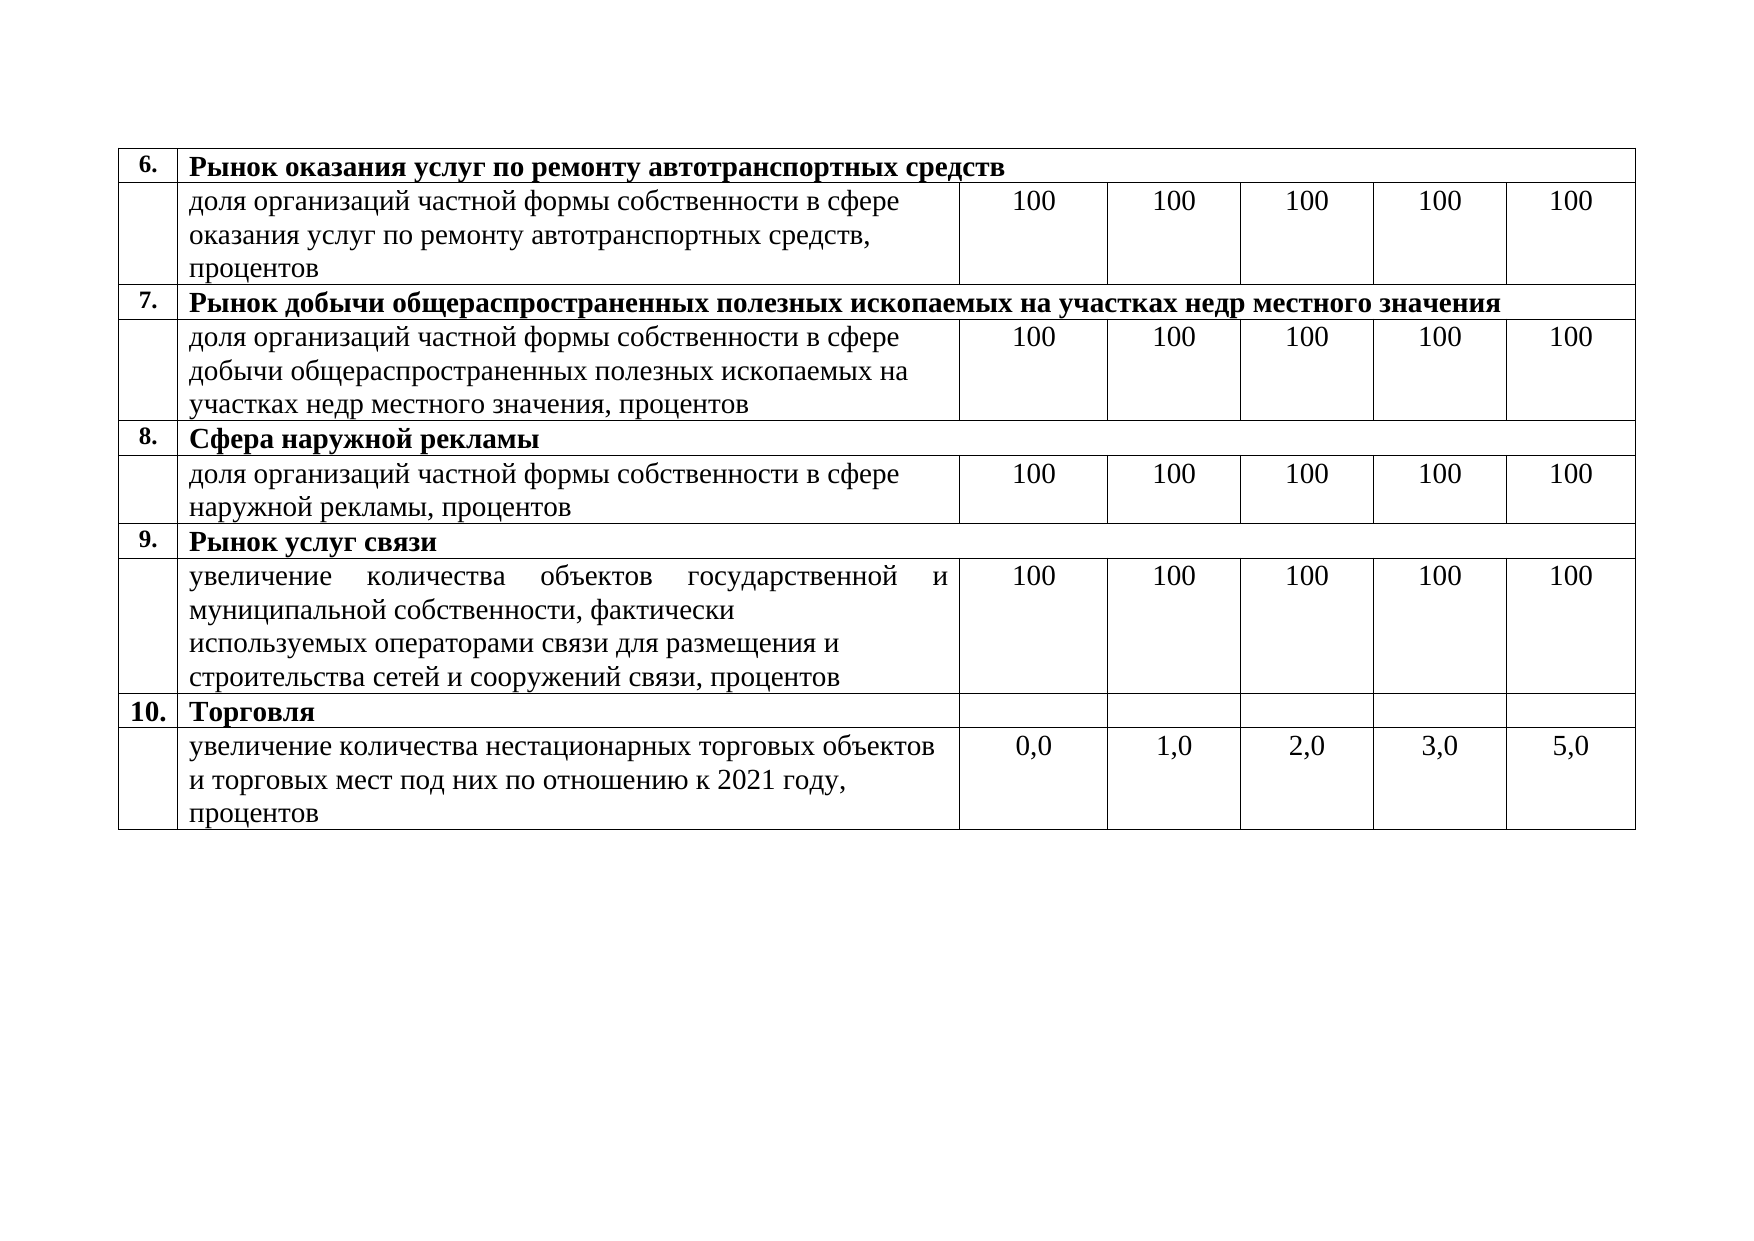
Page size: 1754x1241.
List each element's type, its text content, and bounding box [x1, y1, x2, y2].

table_cell 7. [119, 285, 177, 318]
table_cell 100 [1507, 320, 1635, 420]
table_cell [119, 456, 177, 523]
table_cell увеличение количества объектов государственной и муниципальной собственности, фактически используемых операторами связи для размещения и строительства сетей и сооружений связи, процентов [178, 559, 959, 693]
table_cell Сфера наружной рекламы [178, 421, 1635, 455]
table_cell 10. [119, 694, 177, 727]
table_cell 100 [1108, 559, 1240, 693]
table_cell 6. [119, 149, 177, 182]
table_cell [1241, 694, 1373, 727]
table_cell 9. [119, 524, 177, 557]
table_cell Рынок добычи общераспространенных полезных ископаемых на участках недр местного значения [178, 285, 1635, 318]
table_cell [1374, 694, 1506, 727]
table_cell 100 [1374, 320, 1506, 420]
table_cell 8. [119, 421, 177, 455]
table_cell 100 [1507, 456, 1635, 523]
table_cell 100 [1241, 559, 1373, 693]
table_cell 100 [1374, 456, 1506, 523]
table_cell 100 [1507, 559, 1635, 693]
table_cell [119, 183, 177, 284]
table_cell 5,0 [1507, 728, 1635, 829]
table_cell 100 [1507, 183, 1635, 284]
table_cell 100 [1108, 320, 1240, 420]
table_cell Рынок оказания услуг по ремонту автотранспортных средств [178, 149, 1635, 182]
table_cell Рынок услуг связи [178, 524, 1635, 557]
table_cell 100 [1241, 183, 1373, 284]
table_cell доля организаций частной формы собственности в сфере оказания услуг по ремонту автотранспортных средств, процентов [178, 183, 959, 284]
table_cell увеличение количества нестационарных торговых объектов и торговых мест под них по отношению к 2021 году, процентов [178, 728, 959, 829]
table_cell 0,0 [960, 728, 1107, 829]
table_cell 100 [1241, 320, 1373, 420]
table_cell [119, 320, 177, 420]
table_cell 2,0 [1241, 728, 1373, 829]
table_cell [119, 559, 177, 693]
table_cell 100 [960, 559, 1107, 693]
table_cell доля организаций частной формы собственности в сфере добычи общераспространенных полезных ископаемых на участках недр местного значения, процентов [178, 320, 959, 420]
table_cell 100 [1108, 183, 1240, 284]
table_cell 100 [1374, 183, 1506, 284]
table_cell 3,0 [1374, 728, 1506, 829]
table_cell доля организаций частной формы собственности в сфере наружной рекламы, процентов [178, 456, 959, 523]
table_cell 1,0 [1108, 728, 1240, 829]
table_cell 100 [960, 320, 1107, 420]
table_cell [1108, 694, 1240, 727]
table_cell [960, 694, 1107, 727]
table_cell 100 [960, 456, 1107, 523]
table_cell 100 [1374, 559, 1506, 693]
table_cell [119, 728, 177, 829]
table_cell 100 [960, 183, 1107, 284]
table_cell 100 [1108, 456, 1240, 523]
table_cell [1507, 694, 1635, 727]
table_cell 100 [1241, 456, 1373, 523]
table_cell Торговля [178, 694, 959, 727]
